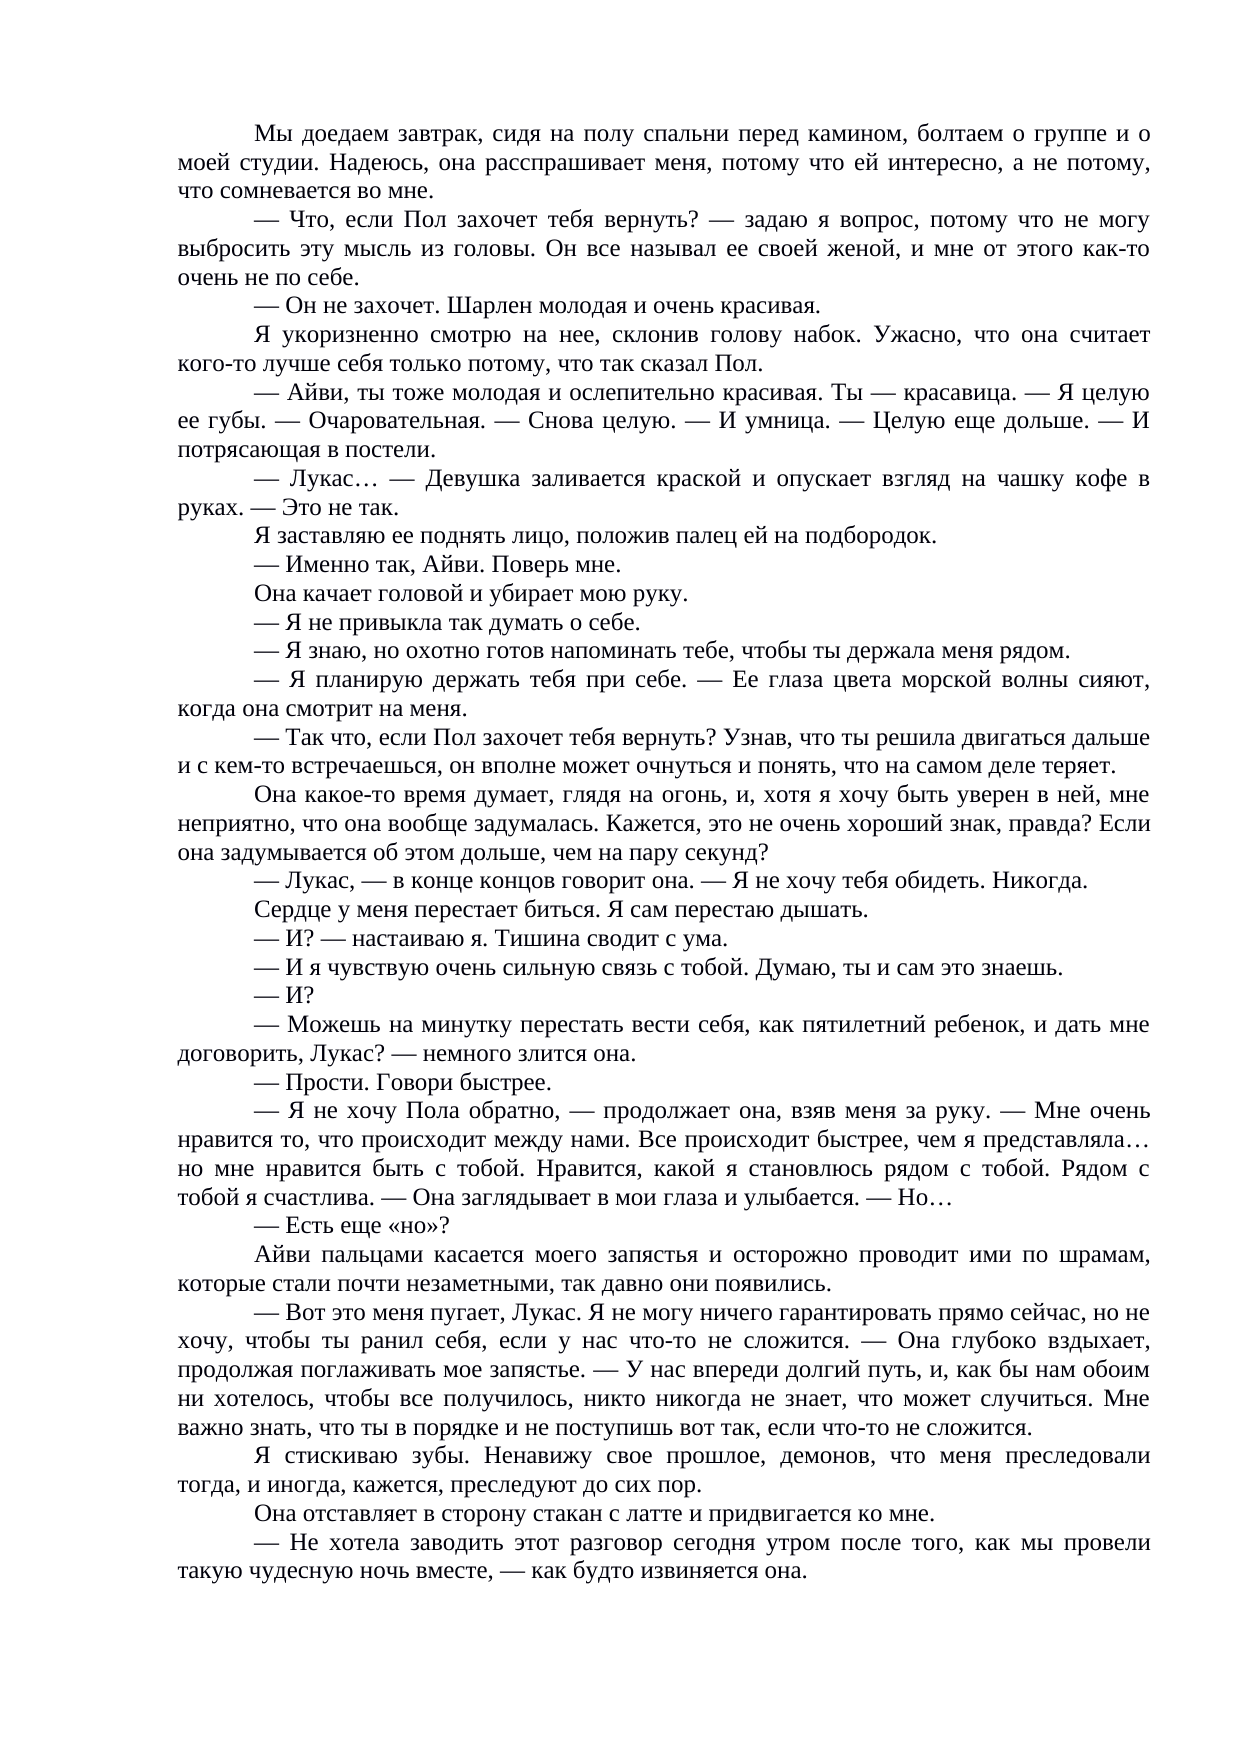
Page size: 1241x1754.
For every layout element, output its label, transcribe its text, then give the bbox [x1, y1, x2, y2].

text Мы доедаем завтрак, сидя на полу спальни перед камином, болтаем о группе и о моей студии. Надеюсь, она расспрашивает меня, потому что ей интересно, а не потому, что сомневается во мне. [177, 118, 1152, 204]
text Сердце у меня перестает биться. Я сам перестаю дышать. [177, 894, 1152, 923]
text — И? — настаиваю я. Тишина сводит с ума. [177, 923, 1152, 952]
text — Я знаю, но охотно готов напоминать тебе, чтобы ты держала меня рядом. [177, 636, 1152, 664]
text — Можешь на минутку перестать вести себя, как пятилетний ребенок, и дать мне договорить, Лукас? — немного злится она. [177, 1009, 1152, 1067]
text — Айви, ты тоже молодая и ослепительно красивая. Ты — красавица. — Я целую ее губы. — Очаровательная. — Снова целую. — И умница. — Целую еще дольше. — И потрясающая в постели. [177, 377, 1152, 463]
text — Так что, если Пол захочет тебя вернуть? Узнав, что ты решила двигаться дальше и с кем-то встречаешься, он вполне может очнуться и понять, что на самом деле теряет. [177, 722, 1152, 779]
text — И я чувствую очень сильную связь с тобой. Думаю, ты и сам это знаешь. [177, 952, 1152, 981]
text — Есть еще «но»? [177, 1211, 1152, 1239]
text — И? [177, 981, 1152, 1009]
text — Лукас… — Девушка заливается краской и опускает взгляд на чашку кофе в руках. — Это не так. [177, 463, 1152, 521]
text — Я планирую держать тебя при себе. — Ее глаза цвета морской волны сияют, когда она смотрит на меня. [177, 664, 1152, 722]
text — Я не привыкла так думать о себе. [177, 607, 1152, 636]
text Она какое-то время думает, глядя на огонь, и, хотя я хочу быть уверен в ней, мне неприятно, что она вообще задумалась. Кажется, это не очень хороший знак, правда? Если она задумывается об этом дольше, чем на пару секунд? [177, 779, 1152, 866]
text Я стискиваю зубы. Ненавижу свое прошлое, демонов, что меня преследовали тогда, и иногда, кажется, преследуют до сих пор. [177, 1441, 1152, 1498]
text — Вот это меня пугает, Лукас. Я не могу ничего гарантировать прямо сейчас, но не хочу, чтобы ты ранил себя, если у нас что-то не сложится. — Она глубоко вздыхает, продолжая поглаживать мое запястье. — У нас впереди долгий путь, и, как бы нам обоим ни хотелось, чтобы все получилось, никто никогда не знает, что может случиться. Мне важно знать, что ты в порядке и не поступишь вот так, если что-то не сложится. [177, 1297, 1152, 1441]
text Я заставляю ее поднять лицо, положив палец ей на подбородок. [177, 521, 1152, 549]
text — Я не хочу Пола обратно, — продолжает она, взяв меня за руку. — Мне очень нравится то, что происходит между нами. Все происходит быстрее, чем я представляла… но мне нравится быть с тобой. Нравится, какой я становлюсь рядом с тобой. Рядом с тобой я счастлива. — Она заглядывает в мои глаза и улыбается. — Но… [177, 1096, 1152, 1211]
text Она отставляет в сторону стакан с латте и придвигается ко мне. [177, 1498, 1152, 1527]
text — Прости. Говори быстрее. [177, 1067, 1152, 1096]
text Она качает головой и убирает мою руку. [177, 578, 1152, 607]
text Я укоризненно смотрю на нее, склонив голову набок. Ужасно, что она считает кого-то лучше себя только потому, что так сказал Пол. [177, 319, 1152, 377]
text Айви пальцами касается моего запястья и осторожно проводит ими по шрамам, которые стали почти незаметными, так давно они появились. [177, 1239, 1152, 1297]
text — Не хотела заводить этот разговор сегодня утром после того, как мы провели такую чудесную ночь вместе, — как будто извиняется она. [177, 1527, 1152, 1584]
text — Именно так, Айви. Поверь мне. [177, 549, 1152, 578]
text — Он не захочет. Шарлен молодая и очень красивая. [177, 291, 1152, 319]
text — Лукас, — в конце концов говорит она. — Я не хочу тебя обидеть. Никогда. [177, 866, 1152, 894]
text — Что, если Пол захочет тебя вернуть? — задаю я вопрос, потому что не могу выбросить эту мысль из головы. Он все называл ее своей женой, и мне от этого как-то очень не по себе. [177, 204, 1152, 291]
